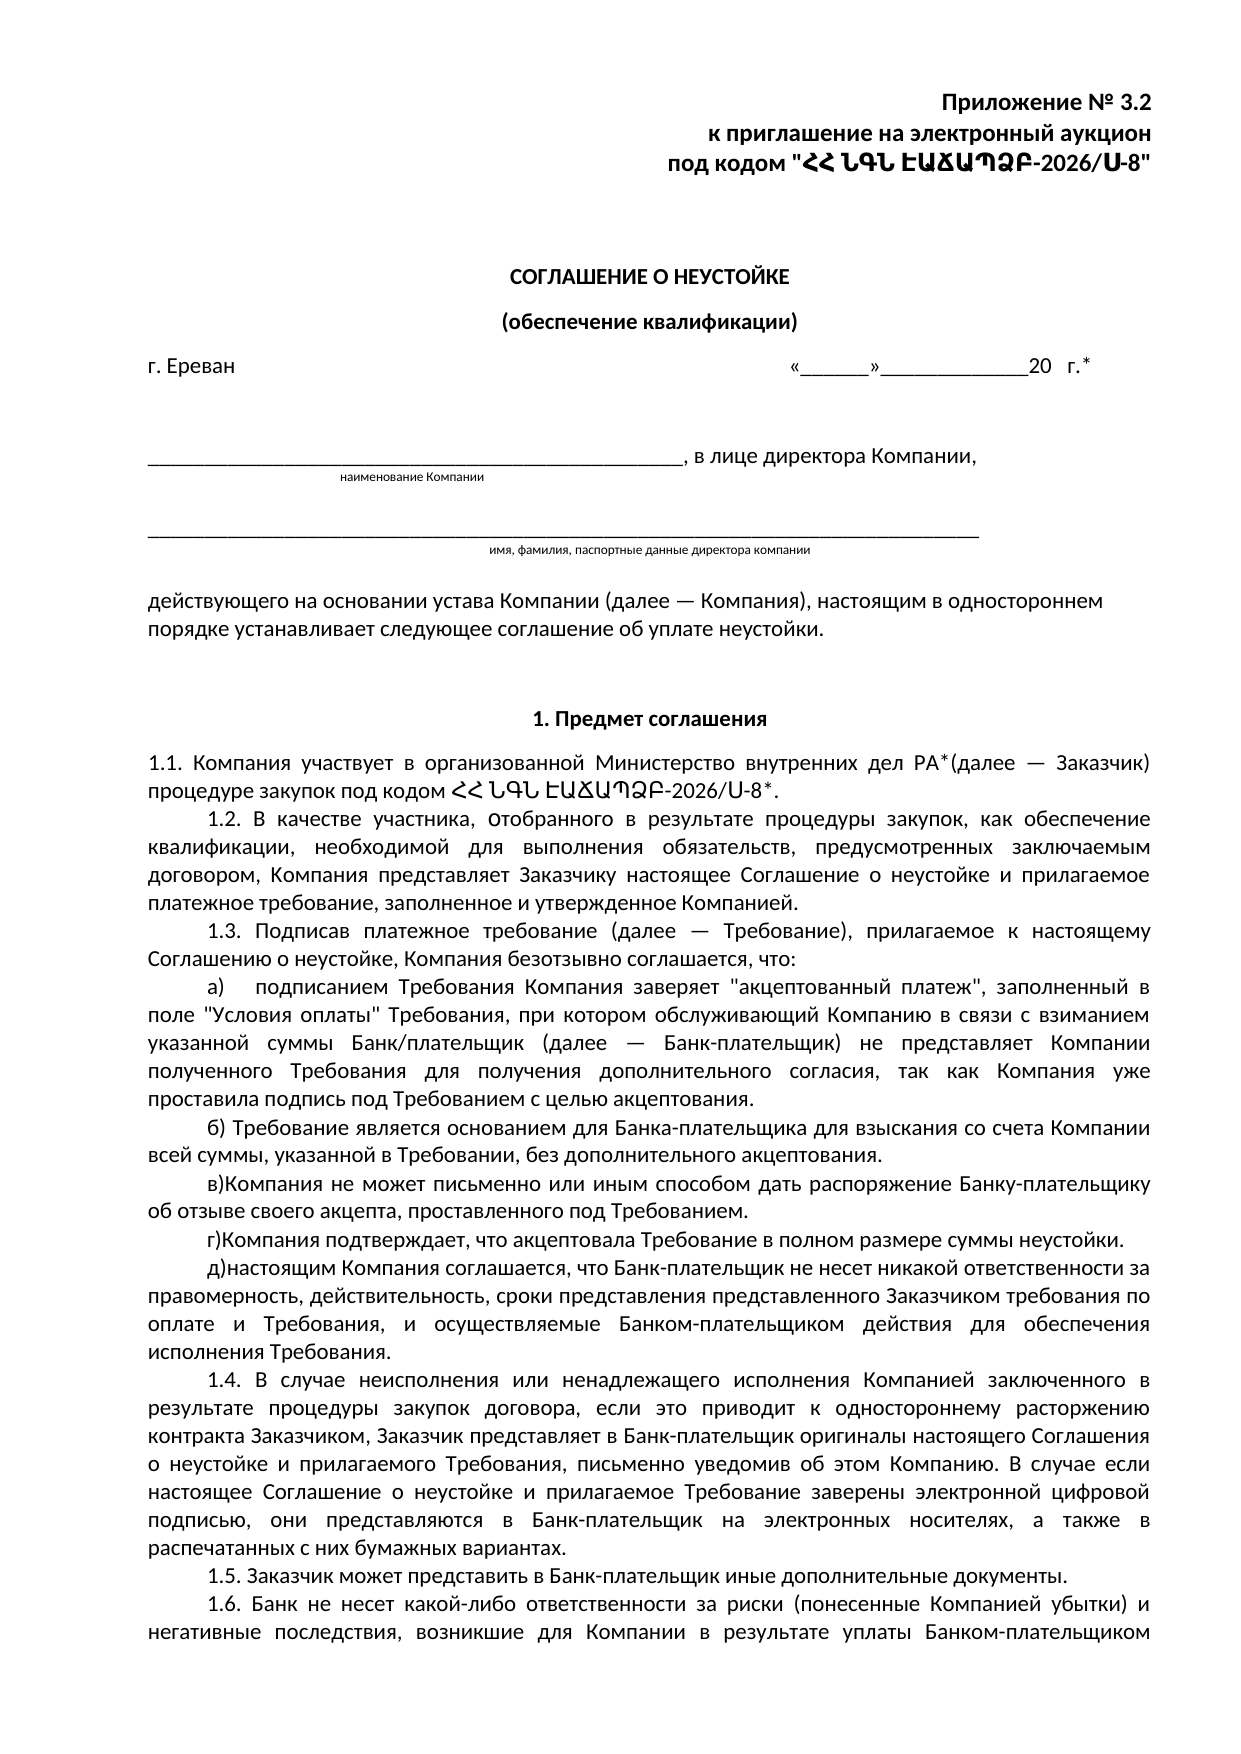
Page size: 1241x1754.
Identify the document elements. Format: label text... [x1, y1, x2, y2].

text _________________________________________________________________________ [148, 513, 1152, 542]
text 1.5. Заказчик может представить в Банк-плательщик иные дополнительные документы. [148, 1561, 1152, 1589]
text наименование Компании [340, 469, 1152, 497]
text СОГЛАШЕНИЕ О НЕУСТОЙКЕ [148, 262, 1152, 290]
text б) Требование является основанием для Банка-плательщика для взыскания со счета Компании всей суммы, указанной в Требовании, без дополнительного акцептования. [148, 1113, 1152, 1169]
table_header г. Ереван [136, 351, 635, 396]
text д)настоящим Компания соглашается, что Банк-плательщик не несет никакой ответственности за правомерность, действительность, сроки представления представленного Заказчиком требования по оплате и Требования, и осуществляемые Банком-плательщиком действия для обеспечения исполнения Требования. [148, 1253, 1152, 1365]
table_header «______»_____________20 г.* [635, 351, 1104, 396]
text под кодом "ՀՀ ՆԳՆ ԷԱՃԱՊՁԲ-2026/Ս-8" [177, 147, 1152, 178]
text имя, фамилия, паспортные данные директора компании [148, 542, 1152, 569]
text 1.2. В качестве участника, օтобранного в результате процедуры закупок, как обеспечение квалификации, необходимой для выполнения обязательств, предусмотренных заключаемым договором, Kомпания представляет Заказчику настоящее Соглашение о неустойке и прилагаемое платежное требование, заполненное и утвержденное Компанией. [148, 804, 1152, 916]
text 1.3. Подписав платежное требование (далее — Требование), прилагаемое к настоящему Соглашению о неустойке, Компания безотзывно соглашается, что: [148, 916, 1152, 972]
text 1.4. В случае неисполнения или ненадлежащего исполнения Компанией заключенного в результате процедуры закупок договора, если это приводит к одностороннему расторжению контракта Заказчиком, Заказчик представляет в Банк-плательщик оригиналы настоящего Соглашения о неустойке и прилагаемого Требования, письменно уведомив об этом Компанию. В случае если настоящее Соглашение о неустойке и прилагаемое Требование заверены электронной цифровой подписью, они представляются в Банк-плательщик на электронных носителях, а также в распечатанных с них бумажных вариантах. [148, 1365, 1152, 1561]
text Приложение № 3.2 [148, 86, 1152, 117]
text г)Компания подтверждает, что акцептовала Требование в полном размере суммы неустойки. [148, 1225, 1152, 1253]
text 1.1. Компания участвует в организованной Министерство внутренних дел РА*(далее — Заказчик) процедуре закупок под кодом ՀՀ ՆԳՆ ԷԱՃԱՊՁԲ-2026/Ս-8*. [148, 748, 1152, 804]
text а) подписанием Требования Компания заверяет "акцептованный платеж", заполненный в поле "Условия оплаты" Требования, при котором обслуживающий Компанию в связи с взиманием указанной суммы Банк/плательщик (далее — Банк-плательщик) не представляет Компании полученного Требования для получения дополнительного согласия, так как Компания уже проставила подпись под Требованием с целью акцептования. [148, 972, 1152, 1113]
text 1. Предмет соглашения [148, 704, 1152, 732]
text в)Компания не может письменно или иным способом дать распоряжение Банку-плательщику об отзыве своего акцепта, проставленного под Требованием. [148, 1169, 1152, 1225]
text (обеспечение квалификации) [148, 307, 1152, 335]
text порядке устанавливает следующее соглашение об уплате неустойки. [148, 614, 1152, 642]
text к приглашение на электронный аукцион [177, 117, 1152, 147]
text _______________________________________________, в лице директора Компании, [148, 441, 1152, 469]
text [148, 1589, 1152, 1645]
text действующего на основании устава Компании (далее — Компания), настоящим в одностороннем [148, 586, 1152, 614]
